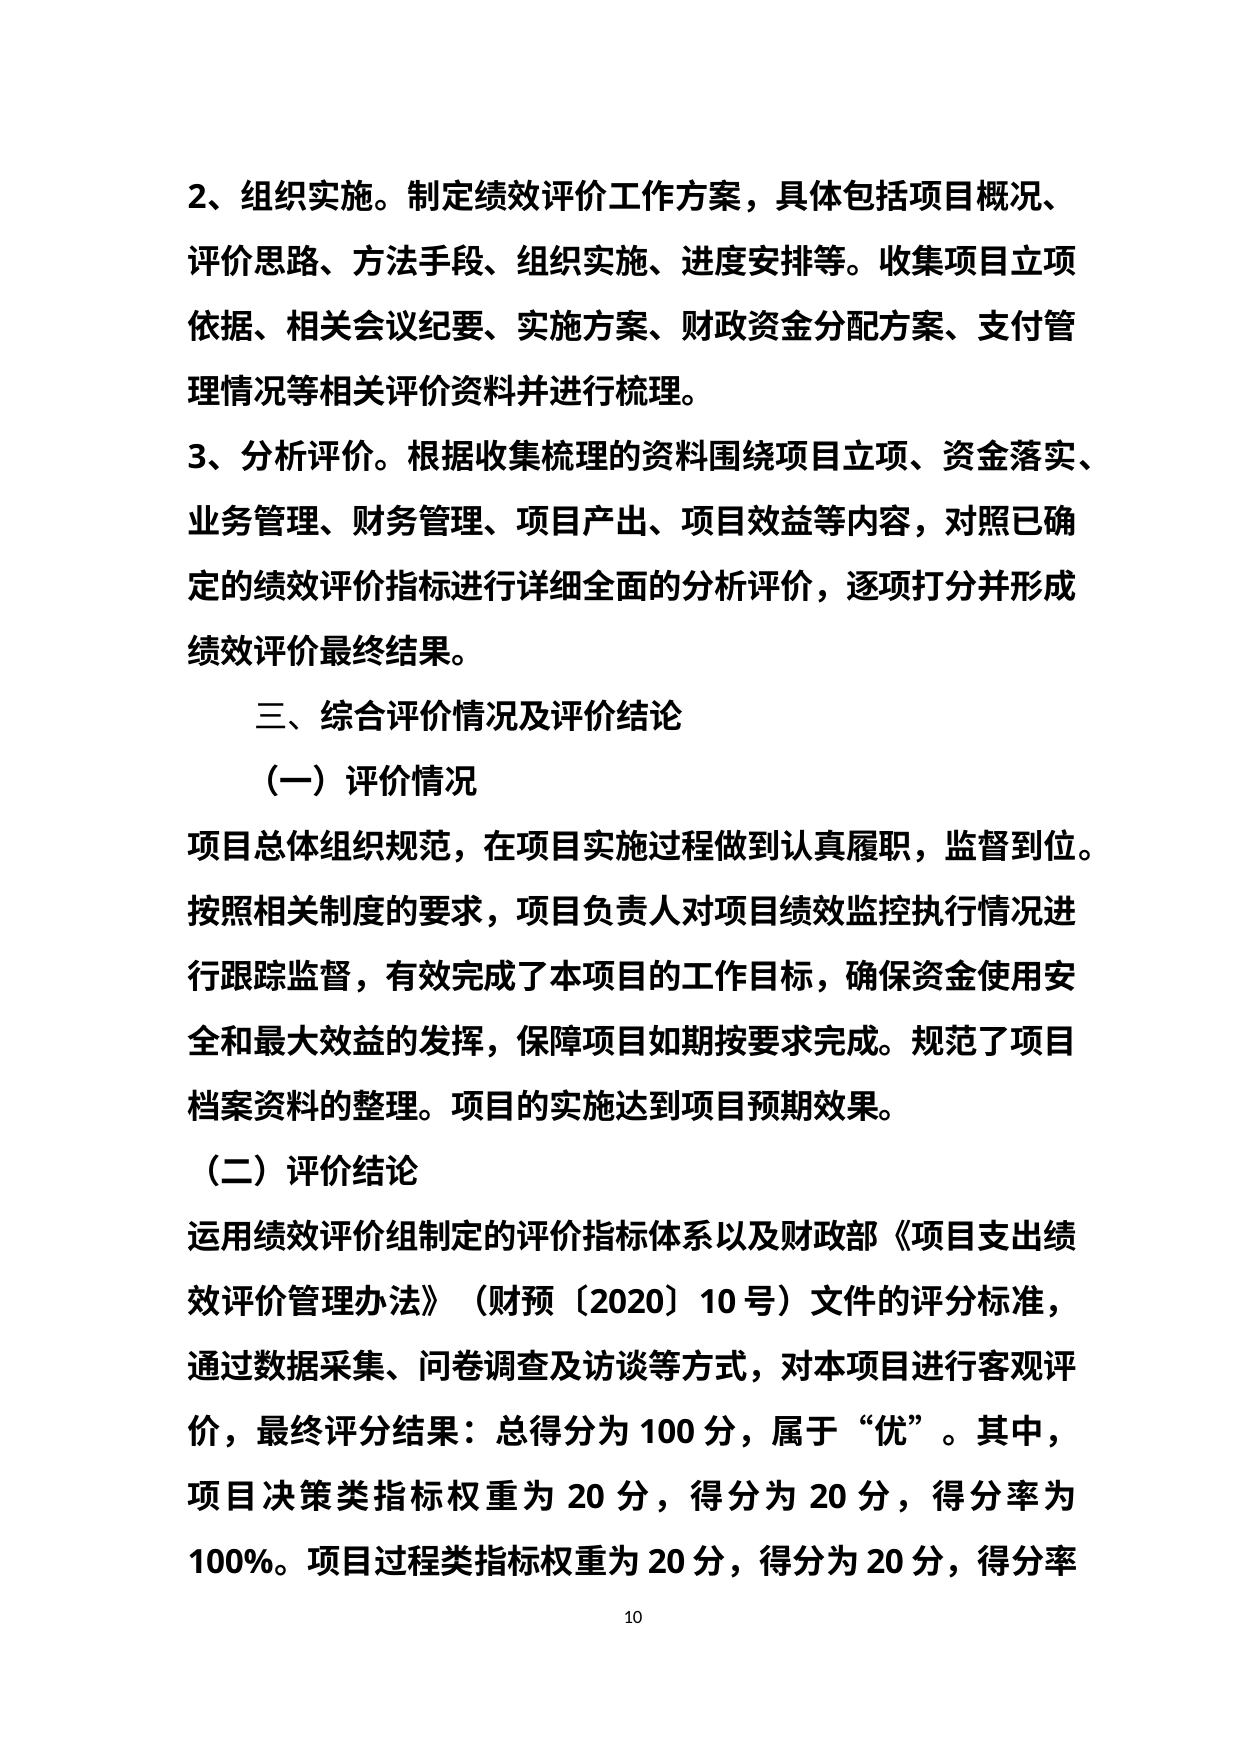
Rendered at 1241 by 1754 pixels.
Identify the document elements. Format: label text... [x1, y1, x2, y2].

text 三、综合评价情况及评价结论 [187, 682, 1078, 747]
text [187, 747, 1078, 1592]
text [187, 162, 1078, 682]
